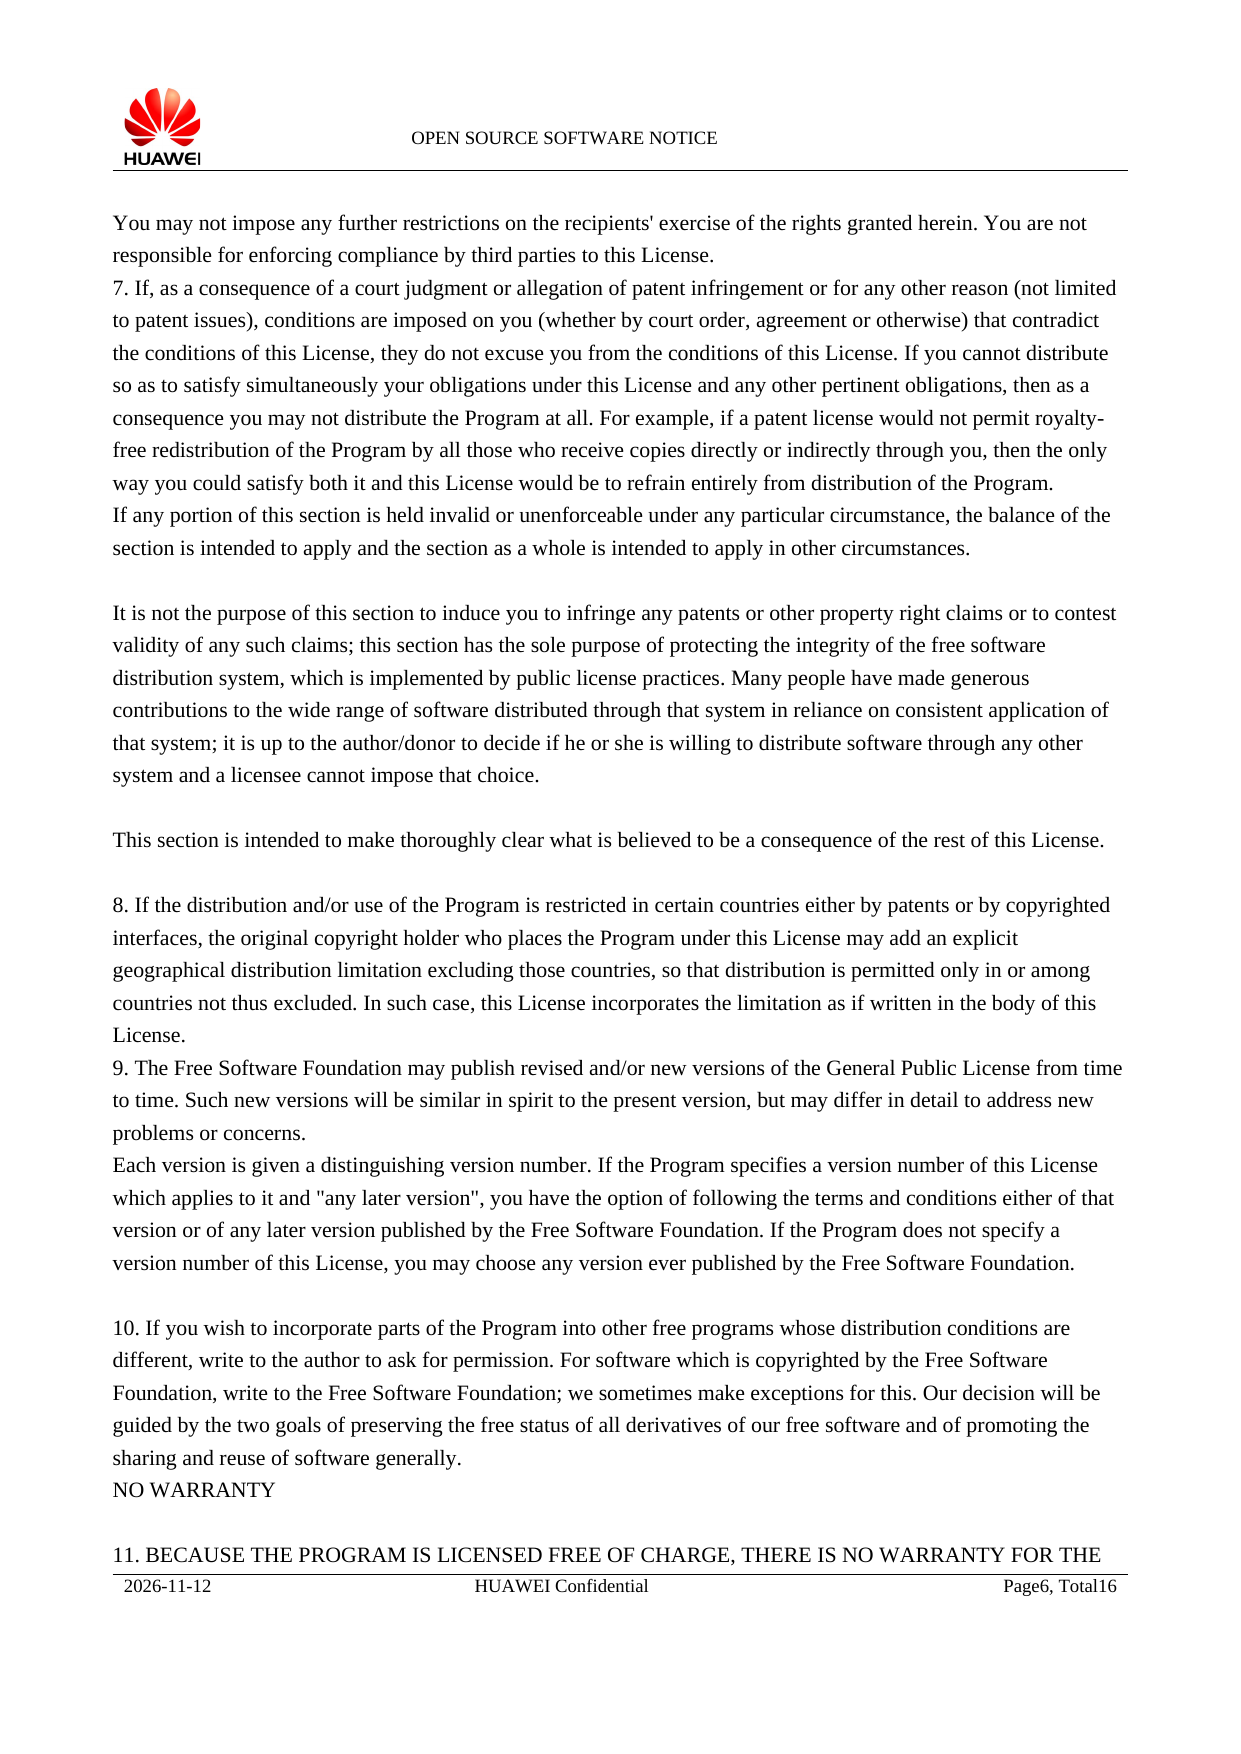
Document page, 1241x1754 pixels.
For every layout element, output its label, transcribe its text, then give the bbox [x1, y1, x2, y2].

picture [124, 88, 201, 165]
